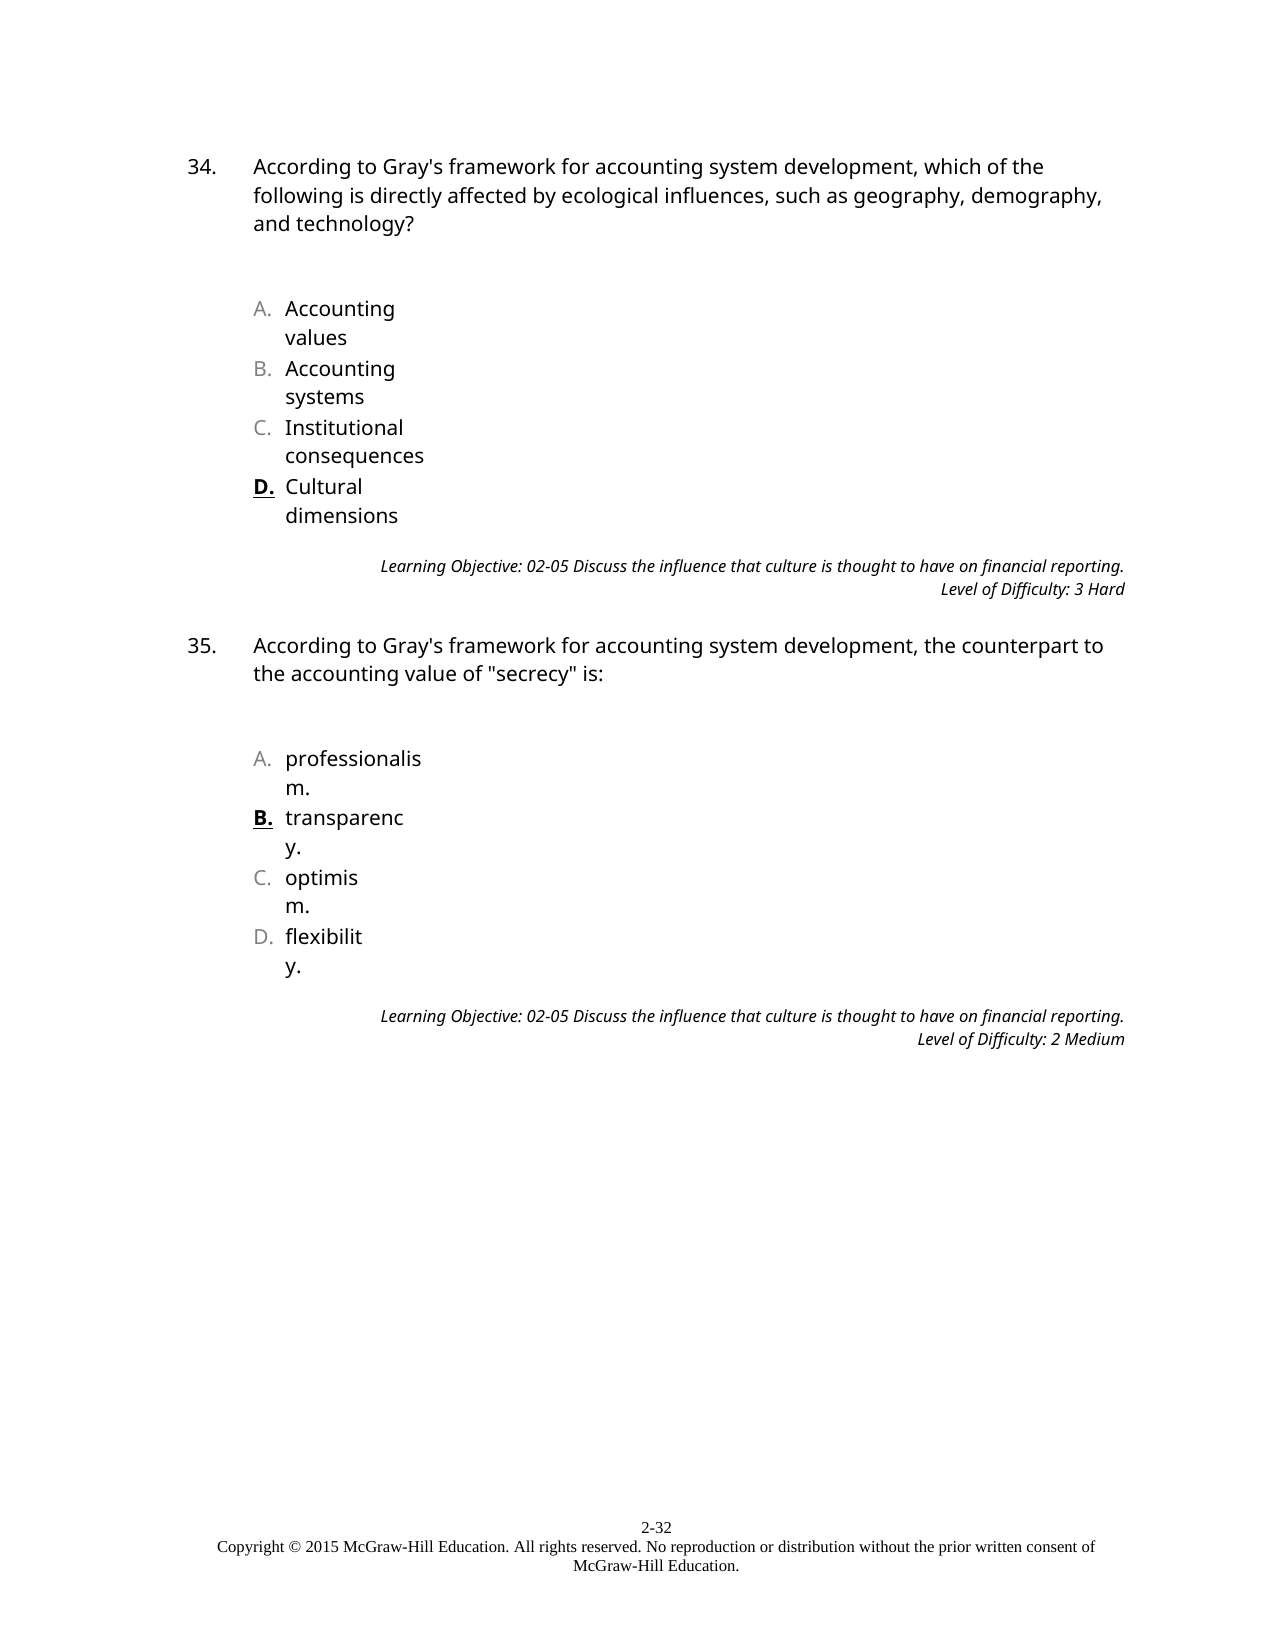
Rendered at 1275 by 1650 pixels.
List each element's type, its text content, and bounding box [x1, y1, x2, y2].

table_header Learning Objective: 02-05 Discuss the influence that culture is thought to have on financial reporting. Level of Difficulty: 2 Medium [188, 1005, 1125, 1078]
table_header 35. [188, 631, 253, 979]
table_header Learning Objective: 02-05 Discuss the influence that culture is thought to have on financial reporting. Level of Difficulty: 3 Hard [188, 555, 1125, 628]
table_header According to Gray's framework for accounting system development, the counterpart to the accounting value of "secrecy" is: [253, 631, 1125, 979]
table_header According to Gray's framework for accounting system development, which of the following is directly affected by ecological influences, such as geography, demography, and technology? [253, 153, 1125, 529]
table_header 34. [188, 153, 253, 529]
